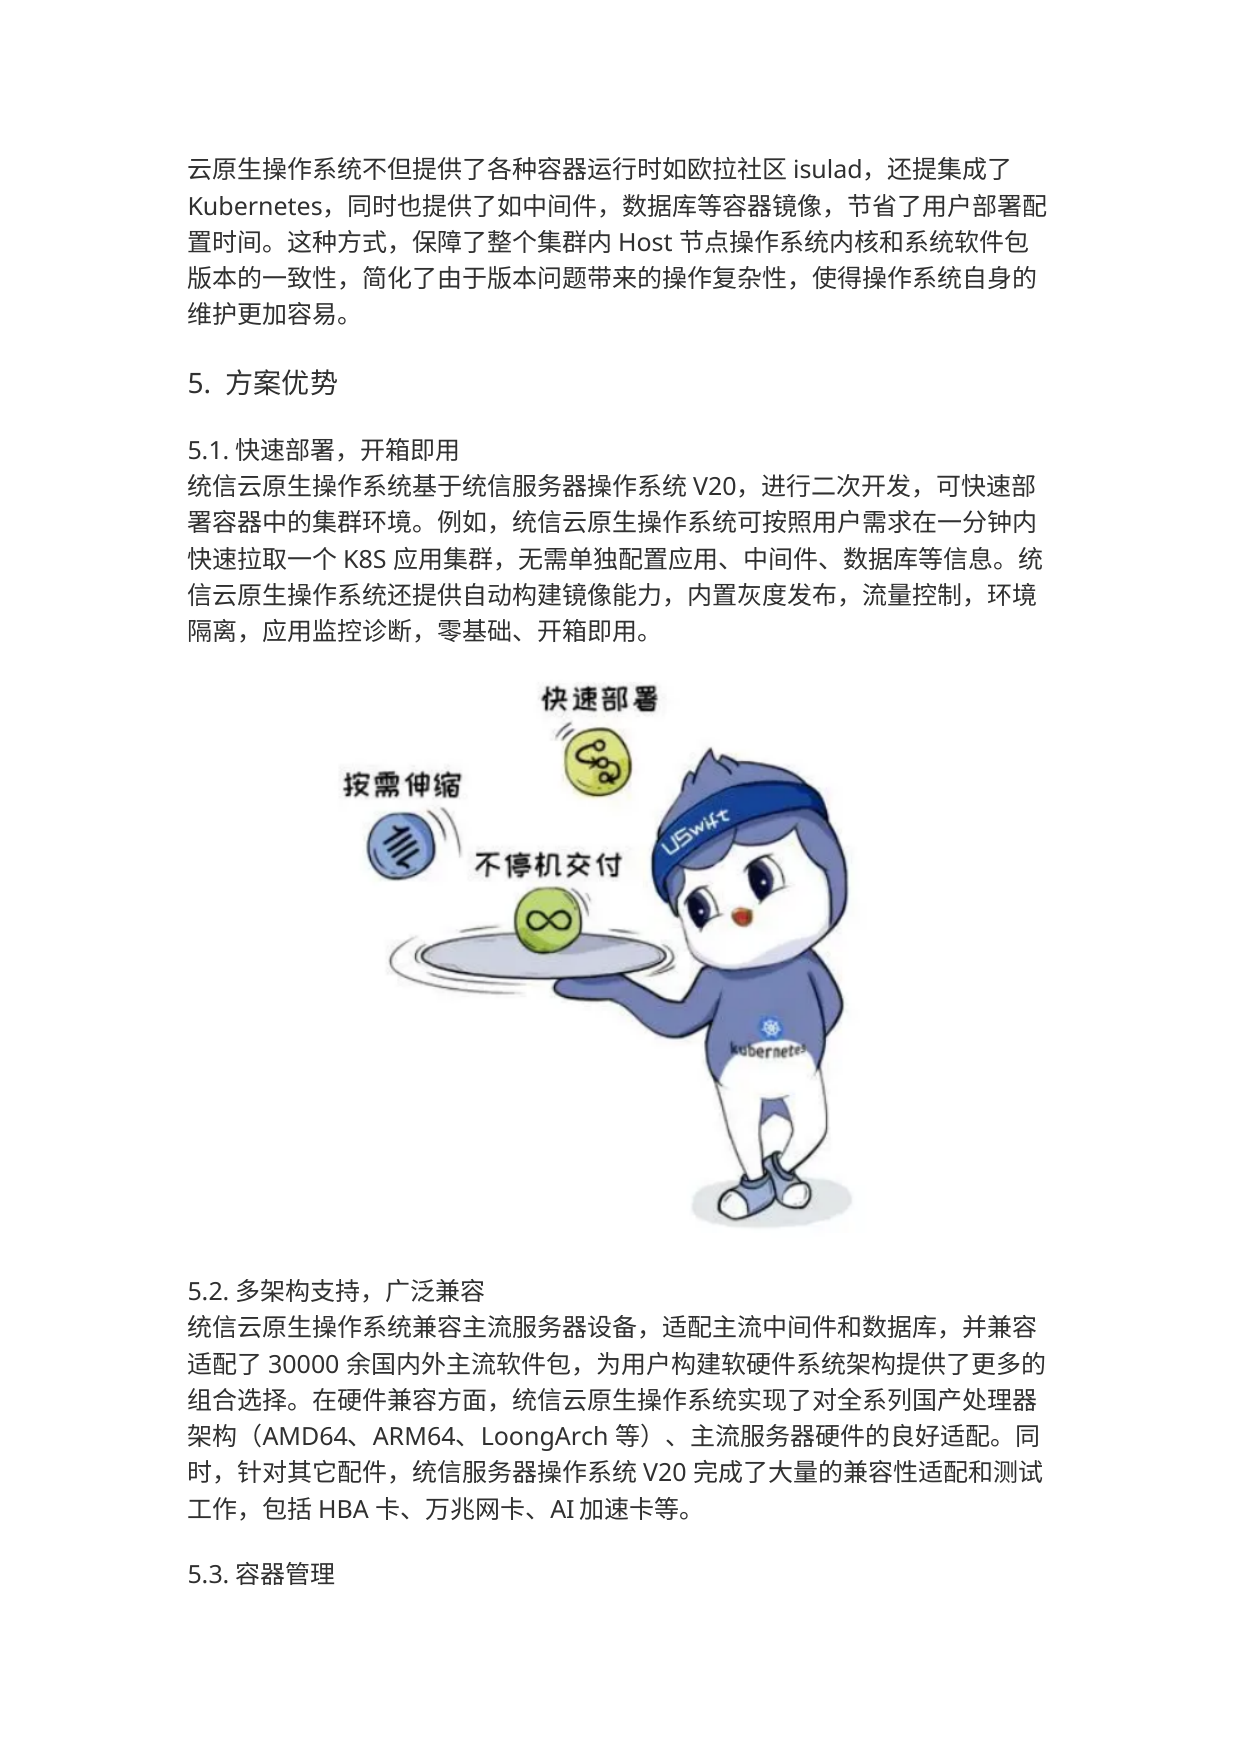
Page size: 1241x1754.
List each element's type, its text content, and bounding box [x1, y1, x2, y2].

text 5. 方案优势 [187, 360, 1053, 401]
text 5.3. 容器管理 [187, 1554, 1053, 1591]
text 5.1. 快速部署，开箱即用 [187, 430, 1053, 467]
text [187, 150, 1053, 331]
picture [187, 647, 1053, 1243]
text 统信云原生操作系统兼容主流服务器设备，适配主流中间件和数据库，并兼容适配了 30000 余国内外主流软件包，为用户构建软硬件系统架构提供了更多的组合选择。在硬件兼容方面，统信云原生操作系统实现了对全系列国产处理器架构（AMD64、ARM64、LoongArch 等）、主流服务器硬件的良好适配。同时，针对其它配件，统信服务器操作系统 V20 完成了大量的兼容性适配和测试工作，包括 HBA 卡、万兆网卡、AI加速卡等。 [187, 1308, 1053, 1525]
text 5.2. 多架构支持，广泛兼容 [187, 1272, 1053, 1308]
text 统信云原生操作系统基于统信服务器操作系统 V20，进行二次开发，可快速部署容器中的集群环境。例如，统信云原生操作系统可按照用户需求在一分钟内快速拉取一个 K8S 应用集群，无需单独配置应用、中间件、数据库等信息。统信云原生操作系统还提供自动构建镜像能力，内置灰度发布，流量控制，环境隔离，应用监控诊断，零基础、开箱即用。 [187, 467, 1053, 647]
